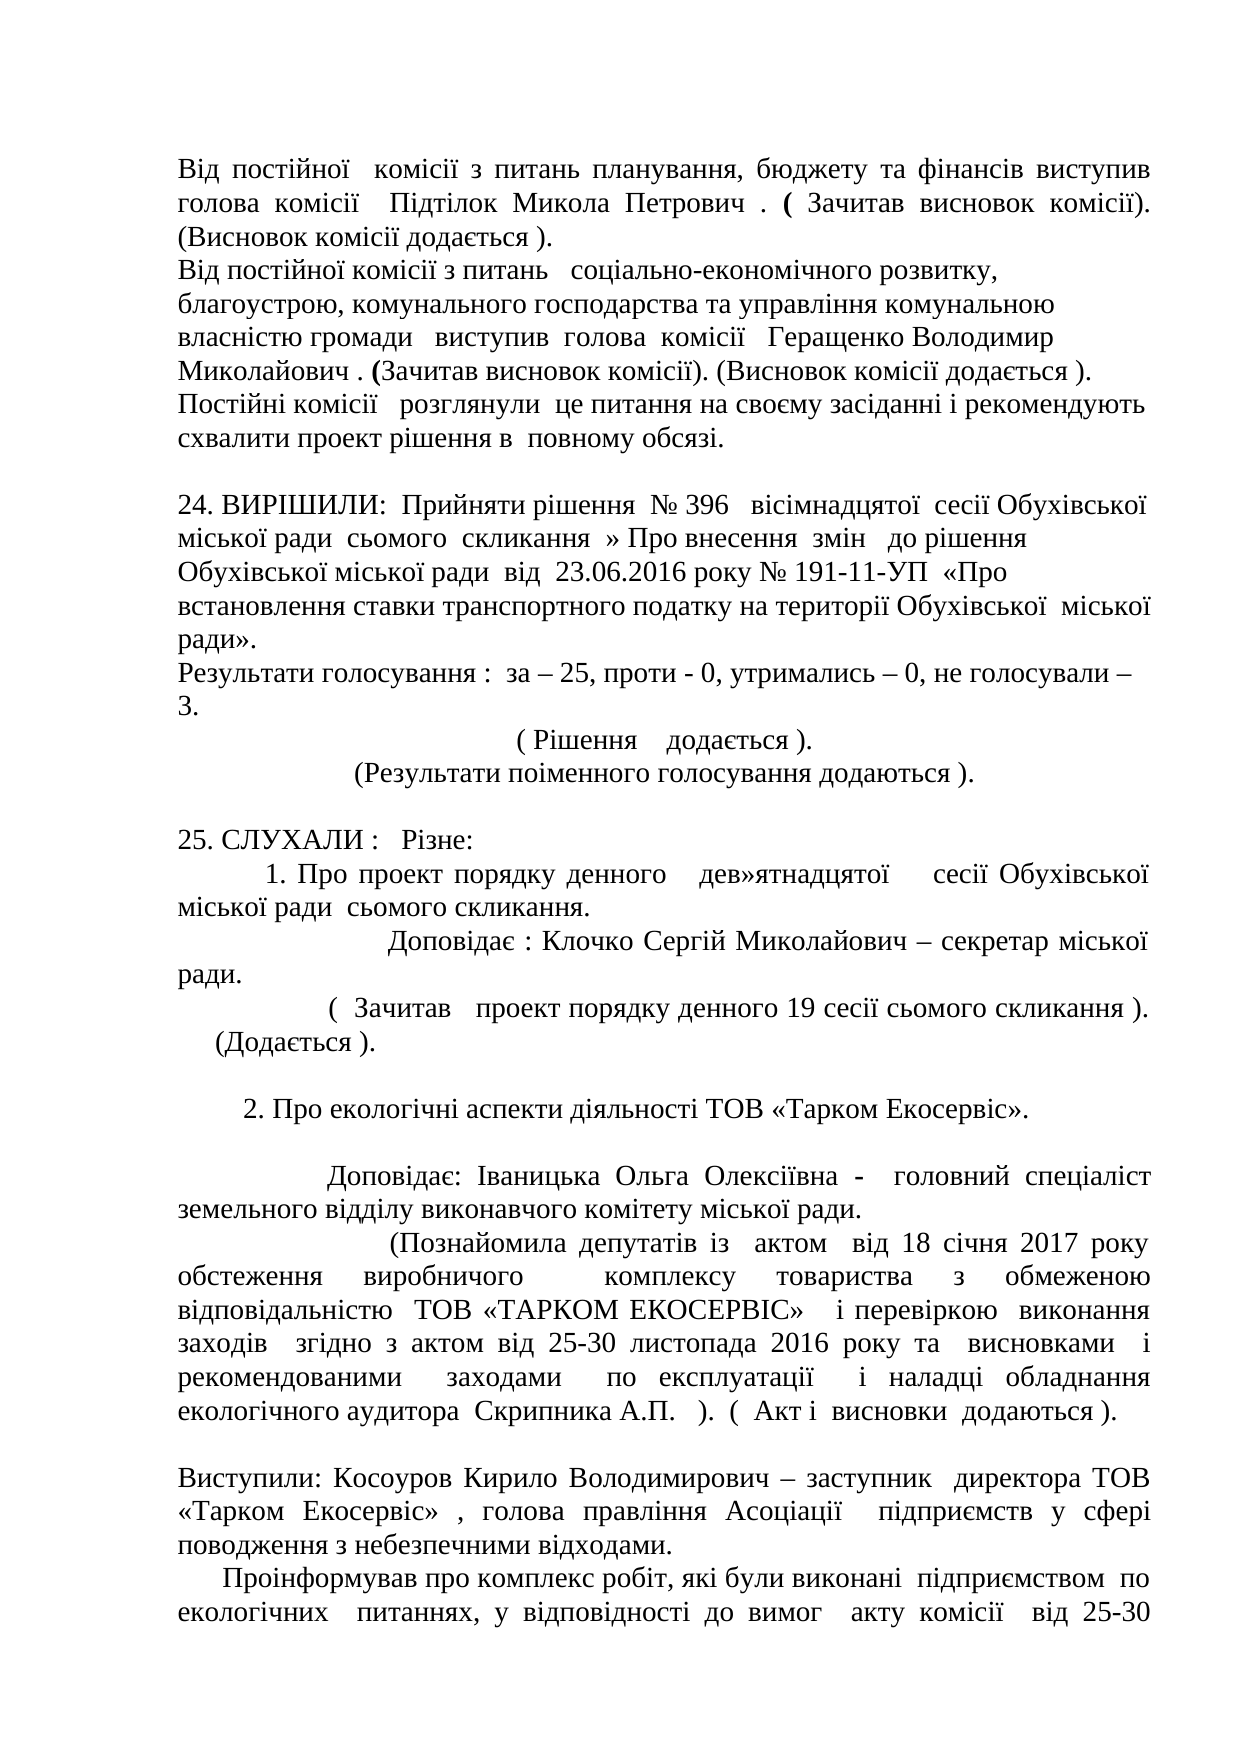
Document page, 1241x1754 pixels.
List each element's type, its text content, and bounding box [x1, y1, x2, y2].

subtitle 2. Про екологічні аспекти діяльності ТОВ «Тарком Екосервіс». [177, 1091, 1152, 1124]
text Доповідає : Клочко Сергій Миколайович – секретар міської ради. [177, 923, 1152, 990]
text ( Зачитав проект порядку денного 19 сесії сьомого скликання ). (Додається ). [215, 990, 1152, 1057]
subtitle Постійні комісії розглянули це питання на своєму засіданні і рекомендують схвалити проект рішення в повному обсязі. [177, 386, 1152, 453]
subtitle Від постійної комісії з питань планування, бюджету та фінансів виступив голова комісії Підтілок Микола Петрович . ( Зачитав висновок комісії). (Висновок комісії додається ). [177, 152, 1152, 252]
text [177, 1560, 1152, 1627]
subtitle Результати голосування : за – 25, проти - 0, утримались – 0, не голосували – 3. [177, 655, 1152, 722]
subtitle Виступили: Косоуров Кирило Володимирович – заступник директора ТОВ «Тарком Екосервіс» , голова правління Асоціації підприємств у сфері поводження з небезпечними відходами. [177, 1460, 1152, 1560]
subtitle (Результати поіменного голосування додаються ). [177, 755, 1152, 789]
subtitle Доповідає: Іваницька Ольга Олексіївна - головний спеціаліст земельного відділу виконавчого комітету міської ради. [177, 1158, 1152, 1225]
text Від постійної комісії з питань соціально-економічного розвитку, благоустрою, комунального господарства та управління комунальною власністю громади виступив голова комісії Геращенко Володимир Миколайович . (Зачитав висновок комісії). (Висновок комісії додається ). [381, 252, 1152, 386]
subtitle 25. СЛУХАЛИ : Різне: [177, 822, 1152, 856]
subtitle (Познайомила депутатів із актом від 18 січня 2017 року обстеження виробничого комплексу товариства з обмеженою відповідальністю ТОВ «ТАРКОМ ЕКОСЕРВІС» і перевіркою виконання заходів згідно з актом від 25-30 листопада 2016 року та висновками і рекомендованими заходами по експлуатації і наладці обладнання екологічного аудитора Скрипника А.П. ). ( Акт і висновки додаються ). [177, 1225, 1152, 1426]
subtitle ( Рішення додається ). [177, 722, 1152, 755]
text 24. ВИРІШИЛИ: Прийняти рішення № 396 вісімнадцятої сесії Обухівської міської ради сьомого скликання » Про внесення змін до рішення Обухівської міської ради від 23.06.2016 року № 191-11-УП «Про встановлення ставки транспортного податку на території Обухівської міської ради». [177, 487, 1152, 655]
subtitle 1. Про проект порядку денного дев»ятнадцятої сесії Обухівської міської ради сьомого скликання. [177, 856, 1152, 923]
